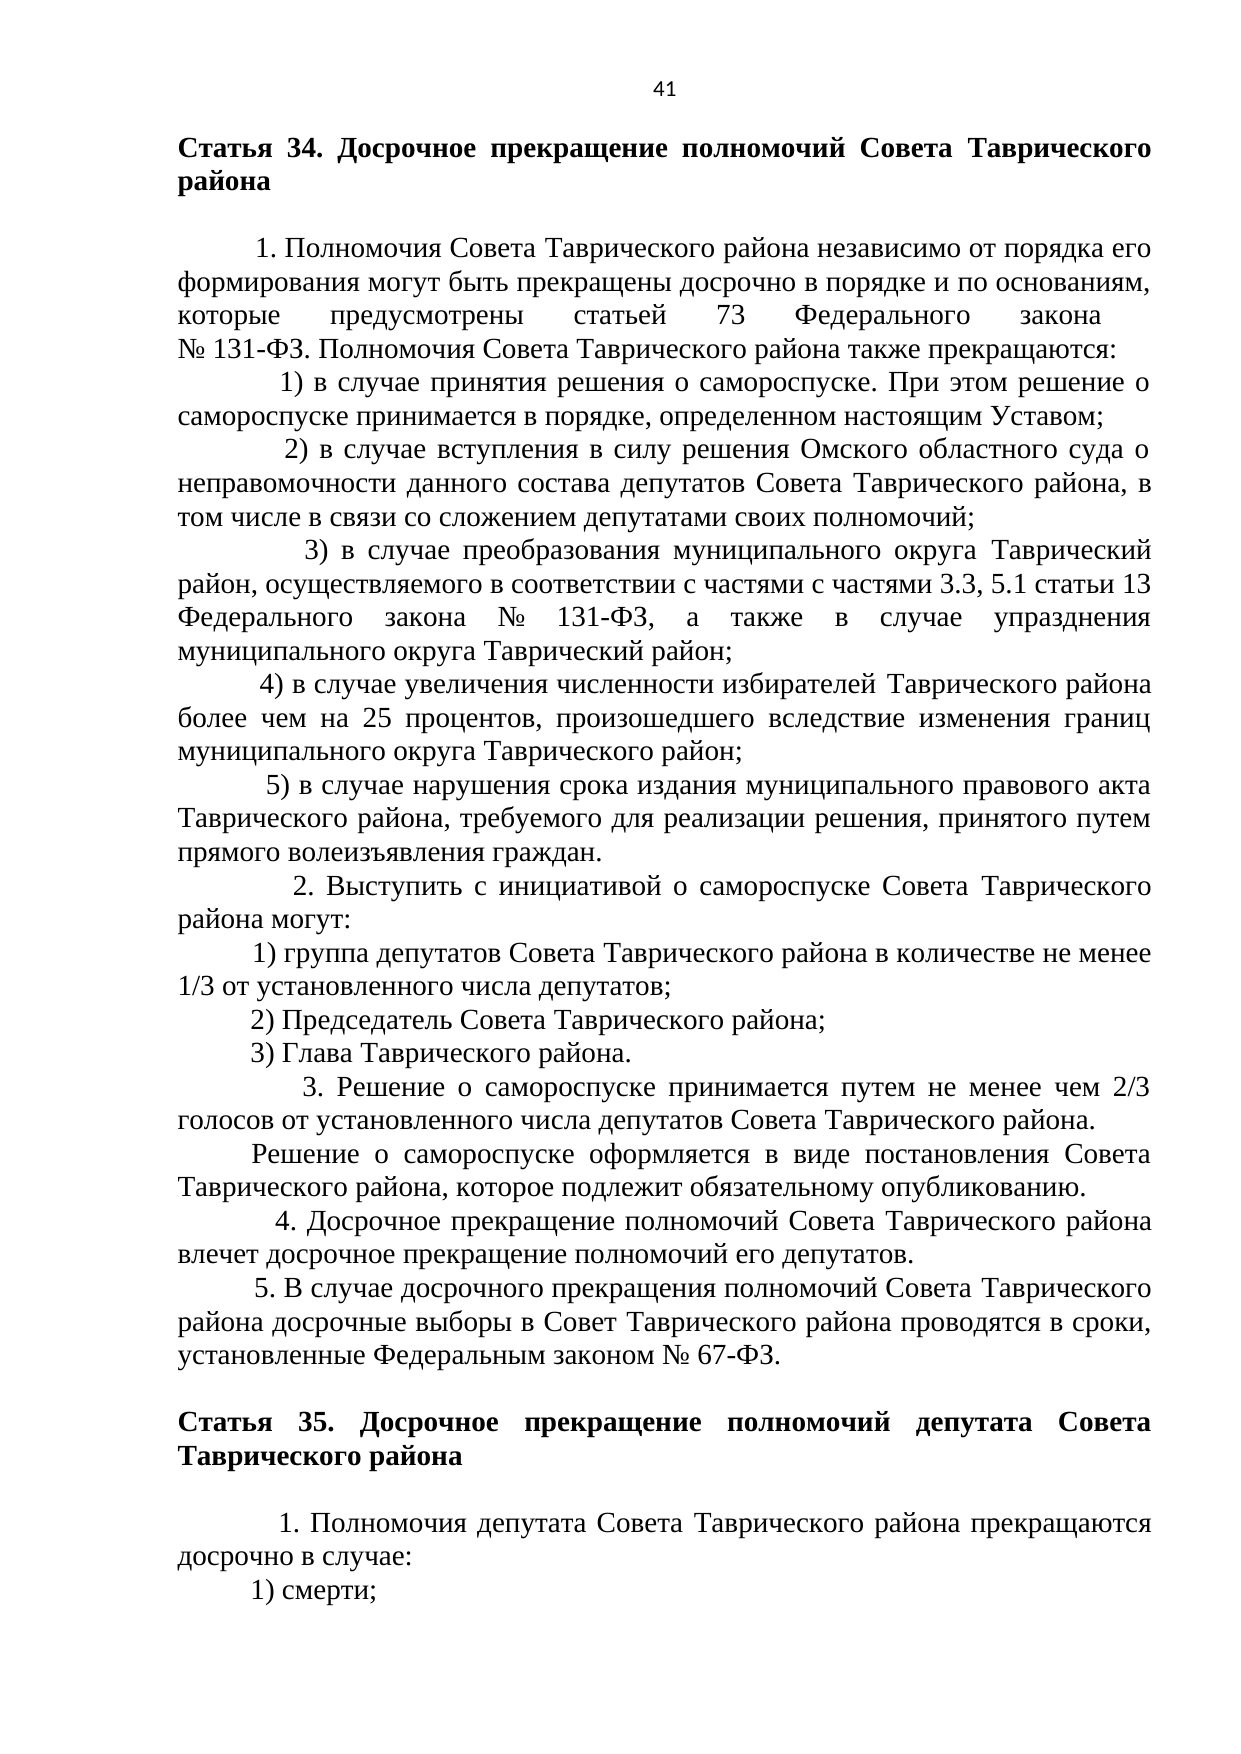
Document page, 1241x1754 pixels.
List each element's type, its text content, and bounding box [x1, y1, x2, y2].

text Статья 35. Досрочное прекращение полномочий депутата Совета Таврического района [177, 1404, 1152, 1471]
text 3) в случае преобразования муниципального округа Таврический район, осуществляемого в соответствии с частями с частями 3.3, 5.1 статьи 13 Федерального закона № 131-ФЗ, а также в случае упразднения муниципального округа Таврический район; [177, 532, 1152, 666]
text 4) в случае увеличения численности избирателей Таврического района более чем на 25 процентов, произошедшего вследствие изменения границ муниципального округа Таврического район; [177, 666, 1152, 767]
text 1. Полномочия Совета Таврического района независимо от порядка его формирования могут быть прекращены досрочно в порядке и по основаниям, которые предусмотрены статьей 73 Федерального закона № 131-ФЗ. Полномочия Совета Таврического района также прекращаются: [177, 230, 1152, 364]
text 1) смерти; [177, 1572, 1152, 1606]
text Статья 34. Досрочное прекращение полномочий Совета Таврического района [177, 130, 1152, 197]
text 1. Полномочия депутата Совета Таврического района прекращаются досрочно в случае: [177, 1505, 1152, 1572]
text 4. Досрочное прекращение полномочий Совета Таврического района влечет досрочное прекращение полномочий его депутатов. [177, 1203, 1152, 1270]
text 1) в случае принятия решения о самороспуске. При этом решение о самороспуске принимается в порядке, определенном настоящим Уставом; [177, 364, 1152, 432]
text 5) в случае нарушения срока издания муниципального правового акта Таврического района, требуемого для реализации решения, принятого путем прямого волеизъявления граждан. [177, 767, 1152, 868]
text 3. Решение о самороспуске принимается путем не менее чем 2/3 голосов от установленного числа депутатов Совета Таврического района. [177, 1069, 1152, 1136]
text Решение о самороспуске оформляется в виде постановления Совета Таврического района, которое подлежит обязательному опубликованию. [177, 1136, 1152, 1203]
text 3) Глава Таврического района. [177, 1035, 1152, 1069]
text 2) в случае вступления в силу решения Омского областного суда о неправомочности данного состава депутатов Совета Таврического района, в том числе в связи со сложением депутатами своих полномочий; [177, 432, 1152, 532]
text 5. В случае досрочного прекращения полномочий Совета Таврического района досрочные выборы в Совет Таврического района проводятся в сроки, установленные Федеральным законом № 67-ФЗ. [177, 1270, 1152, 1371]
text 2) Председатель Совета Таврического района; [177, 1002, 1152, 1035]
text 2. Выступить с инициативой о самороспуске Совета Таврического района могут: [177, 868, 1152, 935]
text 1) группа депутатов Совета Таврического района в количестве не менее 1/3 от установленного числа депутатов; [177, 935, 1152, 1002]
